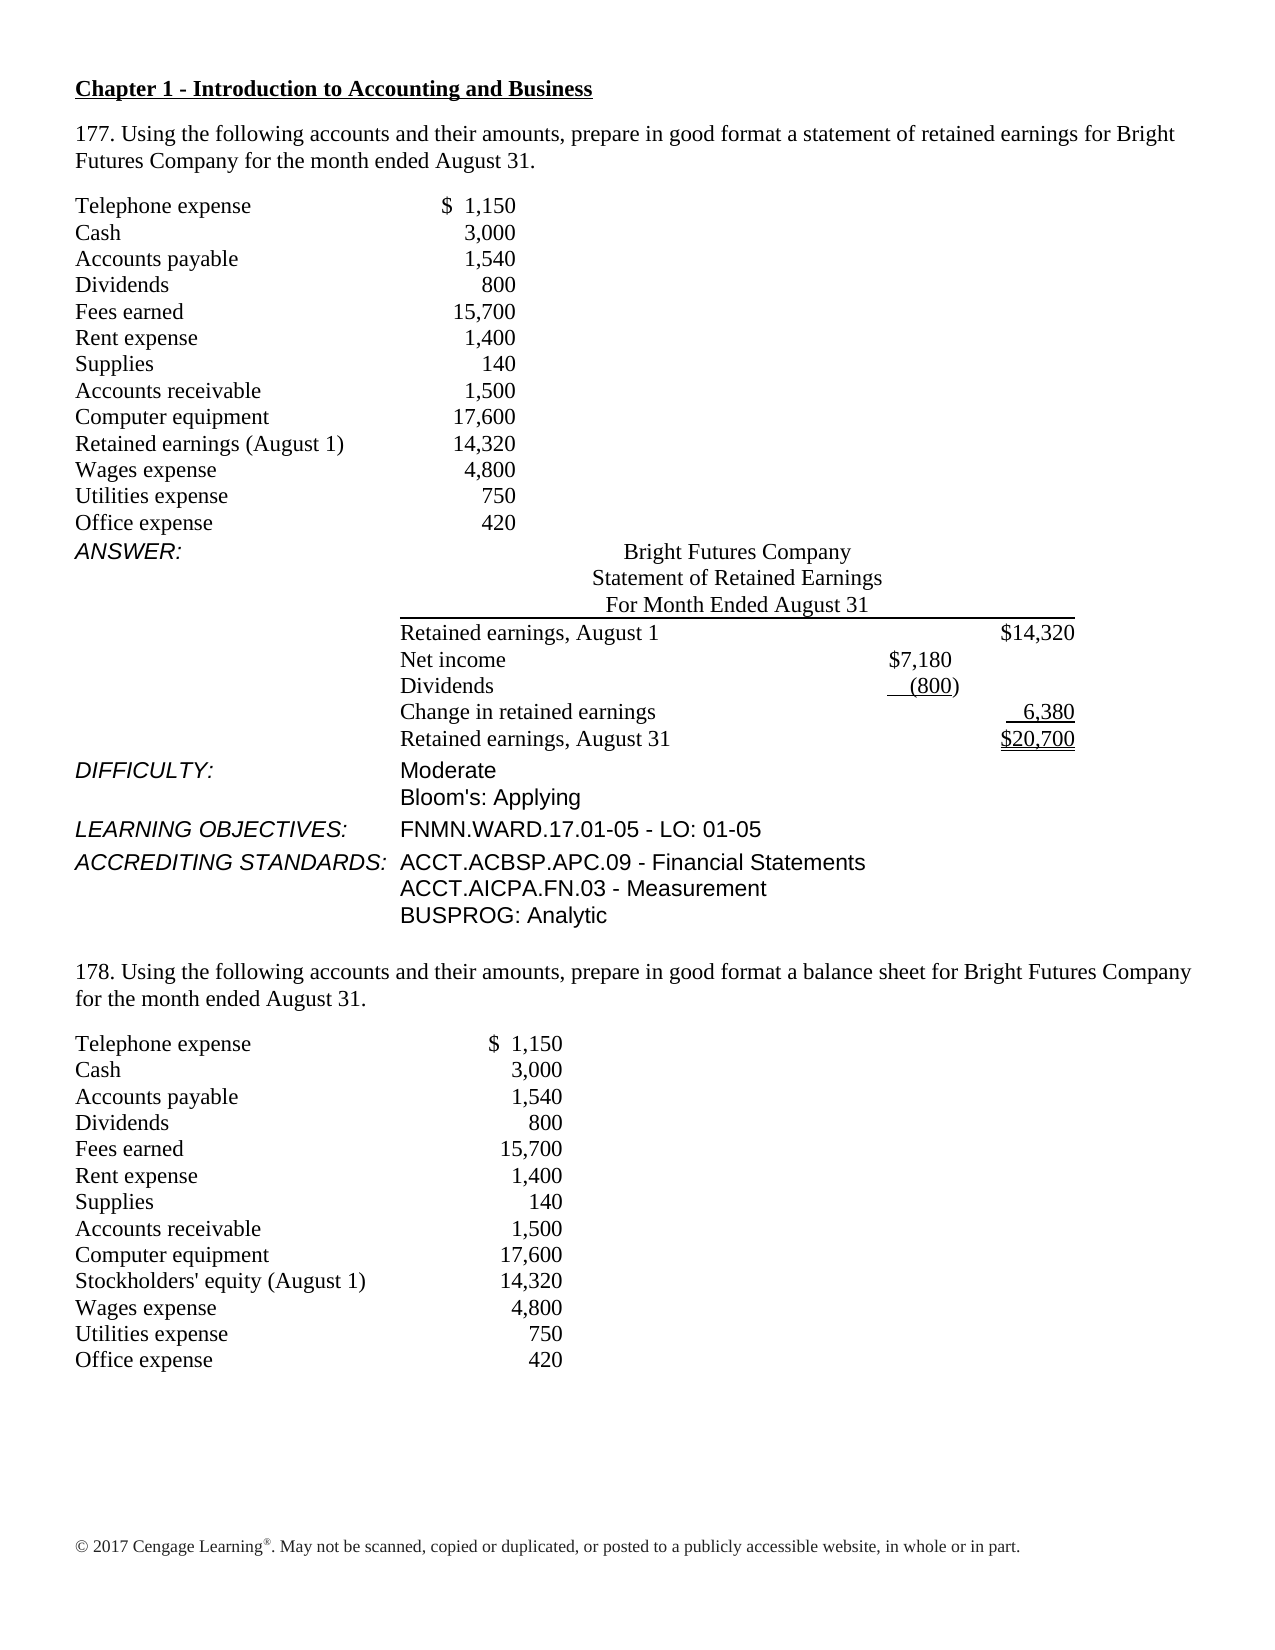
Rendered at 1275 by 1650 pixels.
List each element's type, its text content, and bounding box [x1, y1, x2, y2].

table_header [75, 958, 1200, 1503]
table_header 177. Using the following accounts and their amounts, prepare in good format a statement of retained earnings for Bright Futures Company for the month ended August 31. [75, 121, 1200, 931]
